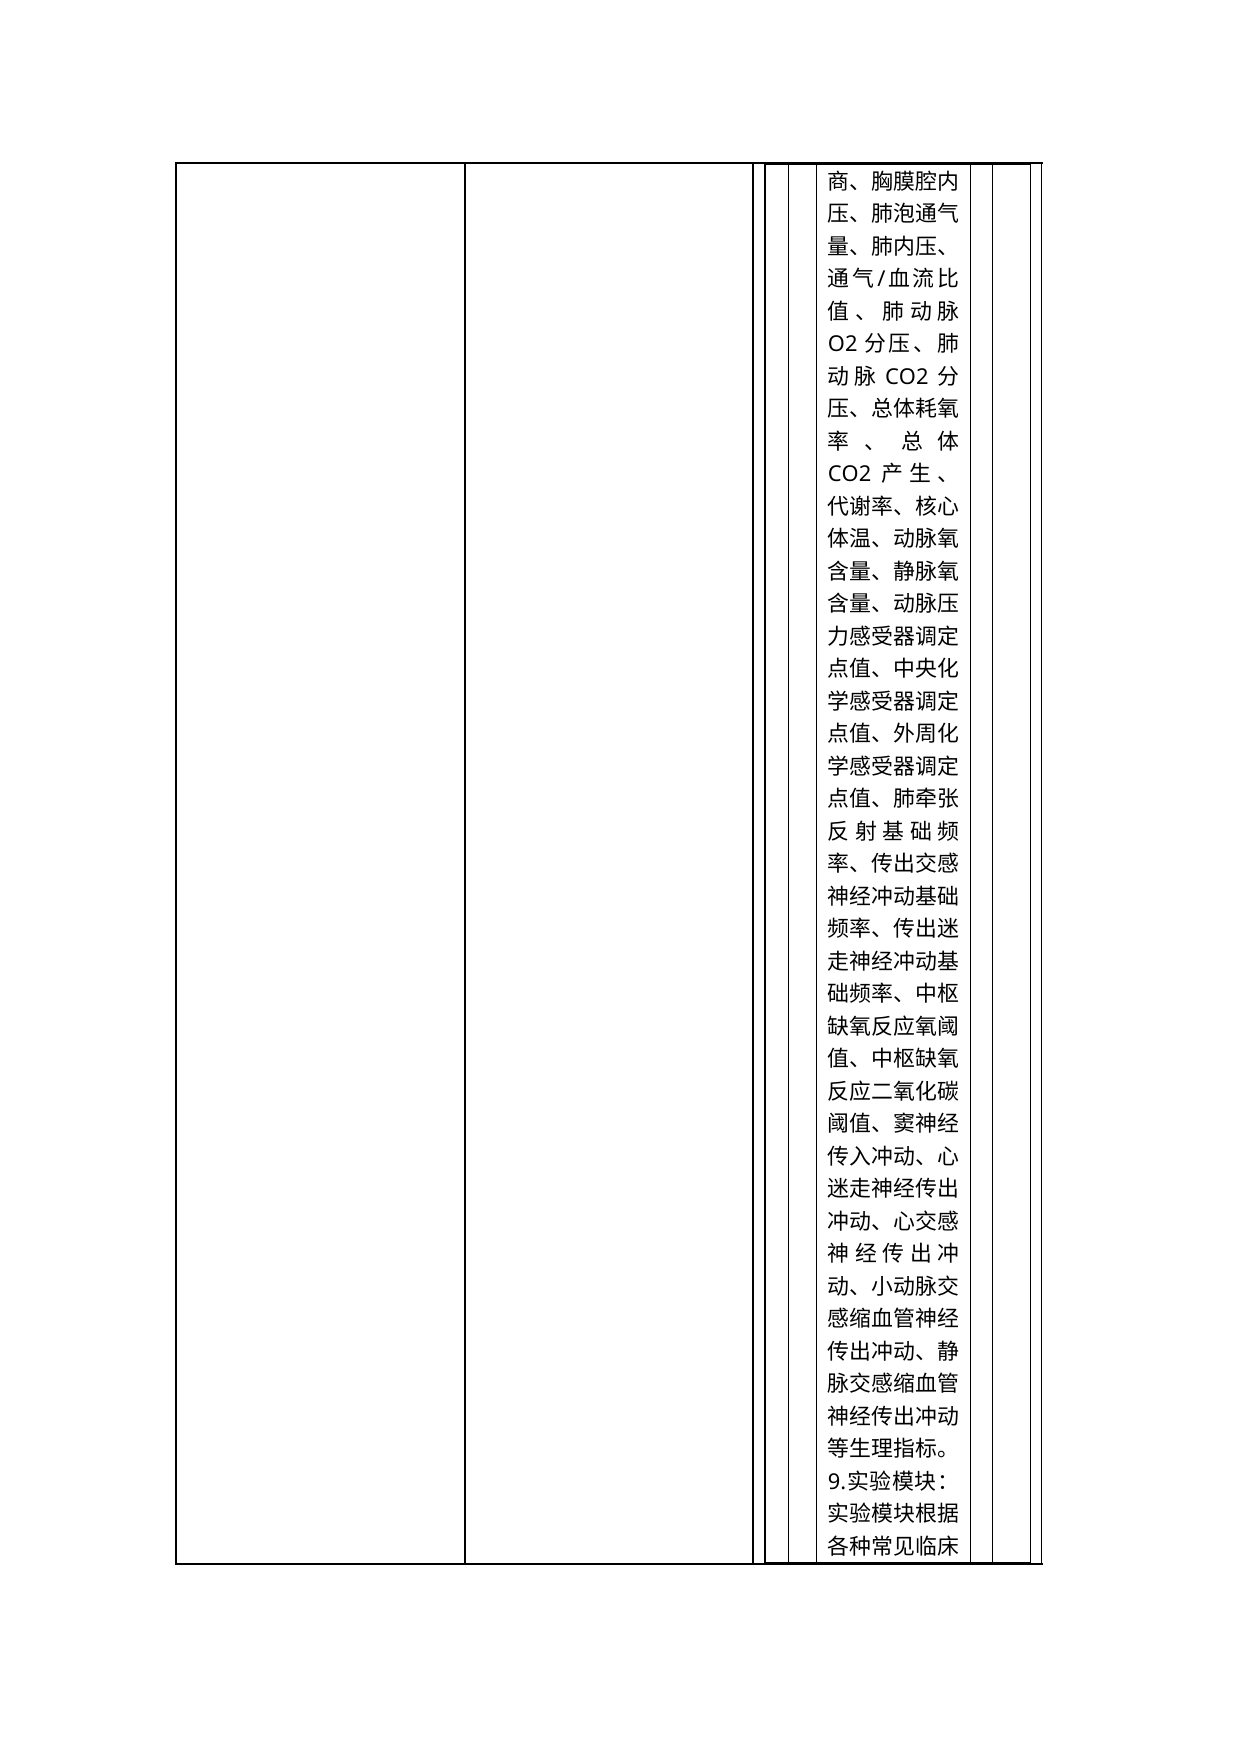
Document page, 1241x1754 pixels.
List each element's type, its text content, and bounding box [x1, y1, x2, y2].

table_cell [766, 165, 788, 1562]
table_cell [1031, 164, 1041, 1563]
table_cell [466, 164, 752, 1563]
table_cell [754, 164, 764, 1563]
table_cell 2 [177, 164, 464, 1563]
table_cell [789, 165, 816, 1562]
table_cell [817, 165, 970, 1562]
table_cell [971, 165, 992, 1562]
table_cell [993, 165, 1030, 1562]
